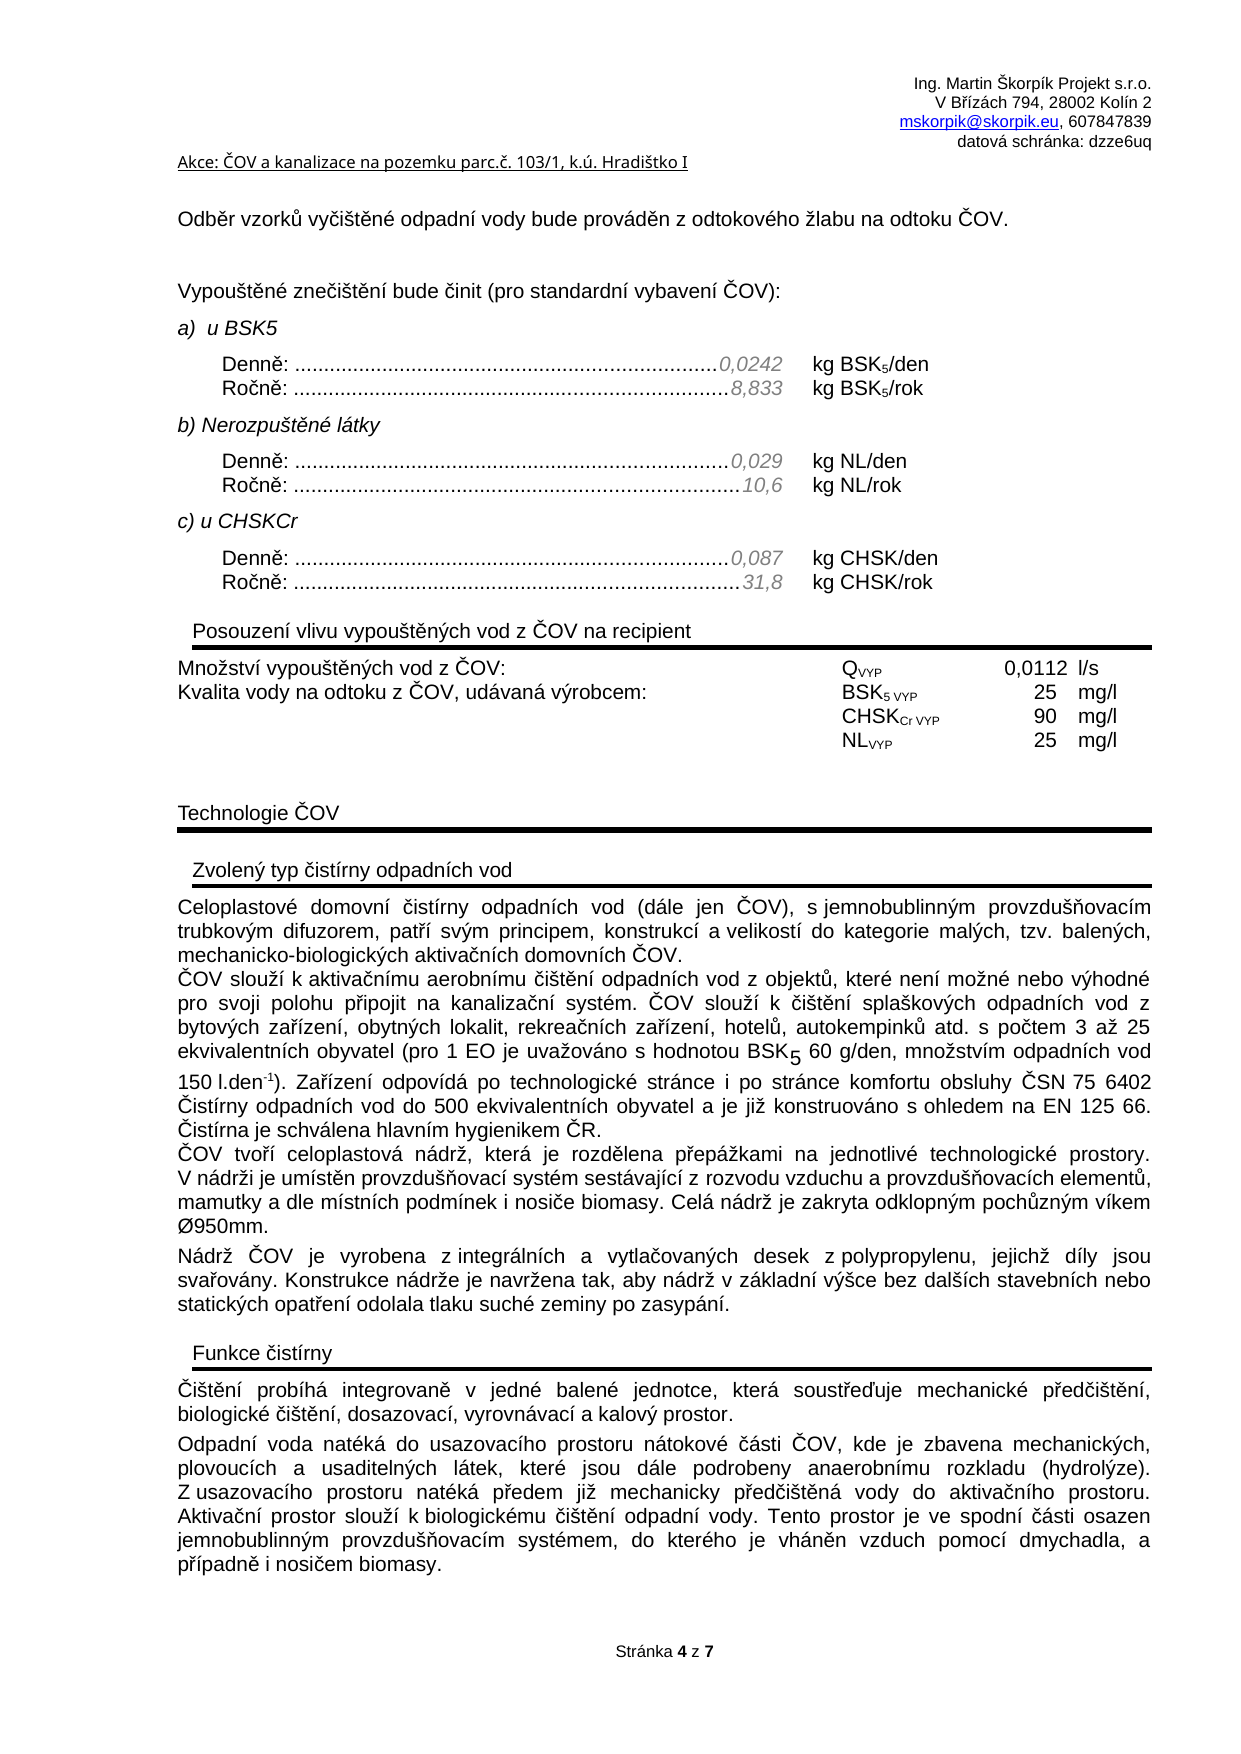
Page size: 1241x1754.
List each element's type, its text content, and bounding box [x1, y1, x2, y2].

text Ročně: 31,8 kg CHSK/rok [177, 570, 1152, 594]
text Kvalita vody na odtoku z ČOV, udávaná výrobcem: BSK5 VYP 25 mg/l [177, 680, 1152, 704]
text b) Nerozpuštěné látky [177, 412, 1152, 436]
text Celoplastové domovní čistírny odpadních vod (dále jen ČOV), s jemnobublinným provzdušňovacím trubkovým difuzorem, patří svým principem, konstrukcí a velikostí do kategorie malých, tzv. balených, mechanicko-biologických aktivačních domovních ČOV. [177, 895, 1152, 967]
text Ročně: 8,833 kg BSK5/rok [177, 376, 1152, 400]
text Vypouštěné znečištění bude činit (pro standardní vybavení ČOV): [177, 279, 1152, 303]
subtitle Funkce čistírny [192, 1341, 1152, 1367]
text NLVYP 25 mg/l [177, 728, 1152, 752]
text Denně: 0,087 kg CHSK/den [215, 546, 1152, 570]
text Nádrž ČOV je vyrobena z integrálních a vytlačovaných desek z polypropylenu, jejichž díly jsou svařovány. Konstrukce nádrže je navržena tak, aby nádrž v základní výšce bez dalších stavebních nebo statických opatření odolala tlaku suché zeminy po zasypání. [177, 1244, 1152, 1316]
text Odpadní voda natéká do usazovacího prostoru nátokové části ČOV, kde je zbavena mechanických, plovoucích a usaditelných látek, které jsou dále podrobeny anaerobnímu rozkladu (hydrolýze). Z usazovacího prostoru natéká předem již mechanicky předčištěná vody do aktivačního prostoru. Aktivační prostor slouží k biologickému čištění odpadní vody. Tento prostor je ve spodní části osazen jemnobublinným provzdušňovacím systémem, do kterého je vháněn vzduch pomocí dmychadla, a případně i nosičem biomasy. [177, 1432, 1152, 1575]
subtitle Technologie ČOV [177, 801, 1152, 827]
text Odběr vzorků vyčištěné odpadní vody bude prováděn z odtokového žlabu na odtoku ČOV. [177, 207, 1152, 231]
text ČOV slouží k aktivačnímu aerobnímu čištění odpadních vod z objektů, které není možné nebo výhodné pro svoji polohu připojit na kanalizační systém. ČOV slouží k čištění splaškových odpadních vod z bytových zařízení, obytných lokalit, rekreačních zařízení, hotelů, autokempinků atd. s počtem 3 až 25 ekvivalentních obyvatel (pro 1 EO je uvažováno s hodnotou BSK5 60 g/den, množstvím odpadních vod 150 l.den-1). Zařízení odpovídá po technologické stránce i po stránce komfortu obsluhy ČSN 75 6402 Čistírny odpadních vod do 500 ekvivalentních obyvatel a je již konstruováno s ohledem na EN 125 66. Čistírna je schválena hlavním hygienikem ČR. [177, 967, 1152, 1142]
text Denně: 0,029 kg NL/den [215, 449, 1152, 473]
text Denně: 0,0242 kg BSK5/den [215, 352, 1152, 376]
text c) u CHSKCr [177, 509, 1152, 533]
text Množství vypouštěných vod z ČOV: QVYP 0,0112 l/s [177, 656, 1152, 680]
text ČOV tvoří celoplastová nádrž, která je rozdělena přepážkami na jednotlivé technologické prostory. V nádrži je umístěn provzdušňovací systém sestávající z rozvodu vzduchu a provzdušňovacích elementů, mamutky a dle místních podmínek i nosiče biomasy. Celá nádrž je zakryta odklopným pochůzným víkem Ø950mm. [177, 1142, 1152, 1237]
text CHSKCr VYP 90 mg/l [177, 704, 1152, 728]
text Ročně: 10,6 kg NL/rok [177, 473, 1152, 497]
text Čištění probíhá integrovaně v jedné balené jednotce, která soustřeďuje mechanické předčištění, biologické čištění, dosazovací, vyrovnávací a kalový prostor. [177, 1377, 1152, 1425]
subtitle Posouzení vlivu vypouštěných vod z ČOV na recipient [192, 619, 1152, 645]
subtitle Zvolený typ čistírny odpadních vod [192, 858, 1152, 884]
list u BSK5 [177, 316, 1152, 339]
